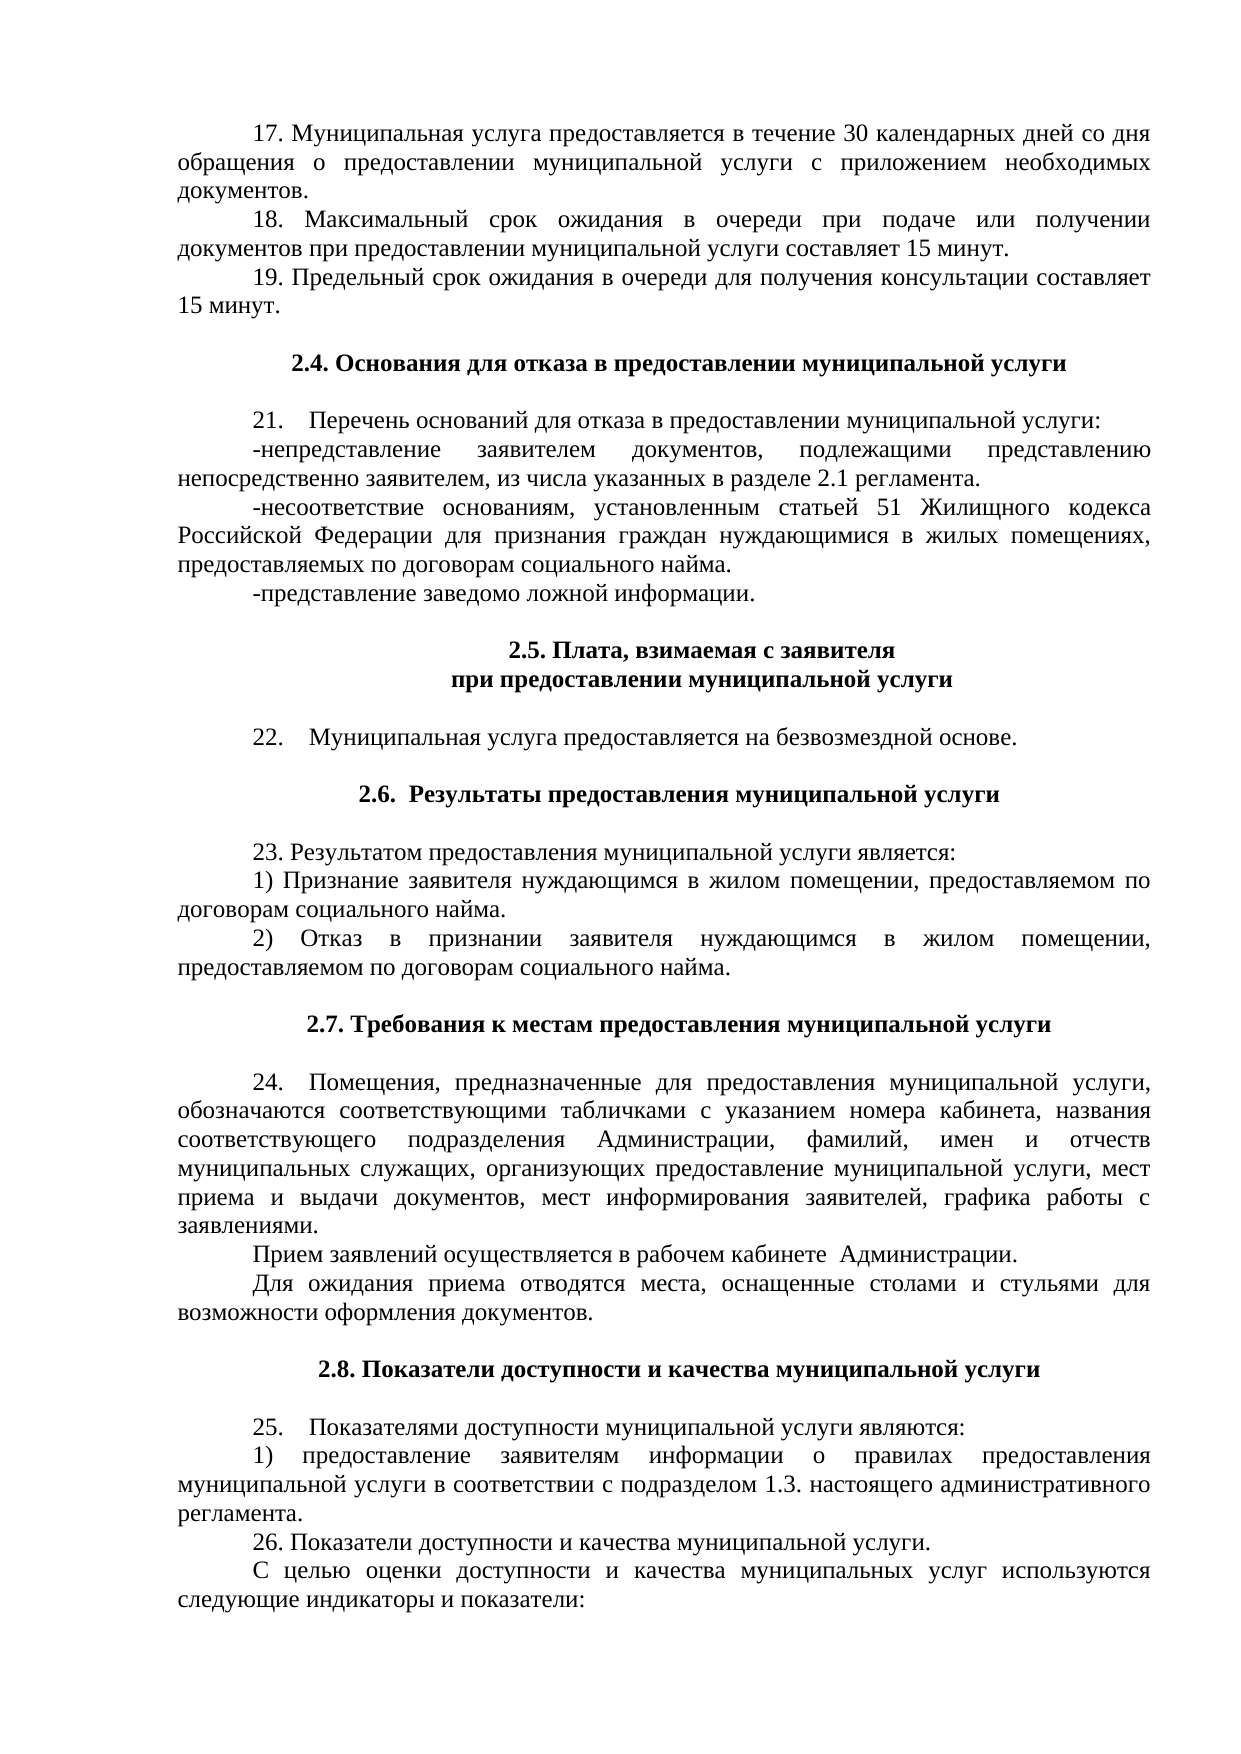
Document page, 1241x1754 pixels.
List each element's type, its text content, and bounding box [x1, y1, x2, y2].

text 2.4. Основания для отказа в предоставлении муниципальной услуги [177, 348, 1152, 377]
text 2.5. Плата, взимаемая с заявителя [177, 636, 1152, 664]
text Для ожидания приема отводятся места, оснащенные столами и стульями для возможности оформления документов. [177, 1268, 1152, 1326]
text 17. Муниципальная услуга предоставляется в течение 30 календарных дней со дня обращения о предоставлении муниципальной услуги с приложением необходимых документов. [177, 118, 1152, 204]
text -непредставление заявителем документов, подлежащими представлению непосредственно заявителем, из числа указанных в разделе 2.1 регламента. [177, 434, 1152, 492]
text 25. Показателями доступности муниципальной услуги являются: [177, 1412, 1152, 1441]
text Прием заявлений осуществляется в рабочем кабинете Администрации. [177, 1239, 1152, 1268]
text 22. Муниципальная услуга предоставляется на безвозмездной основе. [177, 722, 1152, 751]
text -представление заведомо ложной информации. [177, 578, 1152, 607]
text 19. Предельный срок ожидания в очереди для получения консультации составляет 15 минут. [177, 262, 1152, 319]
text 1) предоставление заявителям информации о правилах предоставления муниципальной услуги в соответствии с подразделом 1.3. настоящего административного регламента. [177, 1441, 1152, 1527]
text 23. Результатом предоставления муниципальной услуги является: [177, 837, 1152, 866]
text 18. Максимальный срок ожидания в очереди при подаче или получении документов при предоставлении муниципальной услуги составляет 15 минут. [177, 204, 1152, 262]
text 1) Признание заявителя нуждающимся в жилом помещении, предоставляемом по договорам социального найма. [177, 866, 1152, 923]
text 2.6. Результаты предоставления муниципальной услуги [177, 779, 1152, 808]
text 26. Показатели доступности и качества муниципальной услуги. [177, 1527, 1152, 1556]
text -несоответствие основаниям, установленным статьей 51 Жилищного кодекса Российской Федерации для признания граждан нуждающимися в жилых помещениях, предоставляемых по договорам социального найма. [177, 492, 1152, 578]
text 21. Перечень оснований для отказа в предоставлении муниципальной услуги: [177, 406, 1152, 434]
text 2) Отказ в признании заявителя нуждающимся в жилом помещении, предоставляемом по договорам социального найма. [177, 923, 1152, 981]
text при предоставлении муниципальной услуги [177, 664, 1152, 693]
text 2.8. Показатели доступности и качества муниципальной услуги [177, 1354, 1152, 1383]
text 2.7. Требования к местам предоставления муниципальной услуги [177, 1009, 1152, 1038]
text 24. Помещения, предназначенные для предоставления муниципальной услуги, обозначаются соответствующими табличками с указанием номера кабинета, названия соответствующего подразделения Администрации, фамилий, имен и отчеств муниципальных служащих, организующих предоставление муниципальной услуги, мест приема и выдачи документов, мест информирования заявителей, графика работы с заявлениями. [177, 1067, 1152, 1239]
text С целью оценки доступности и качества муниципальных услуг используются следующие индикаторы и показатели: [177, 1556, 1152, 1613]
